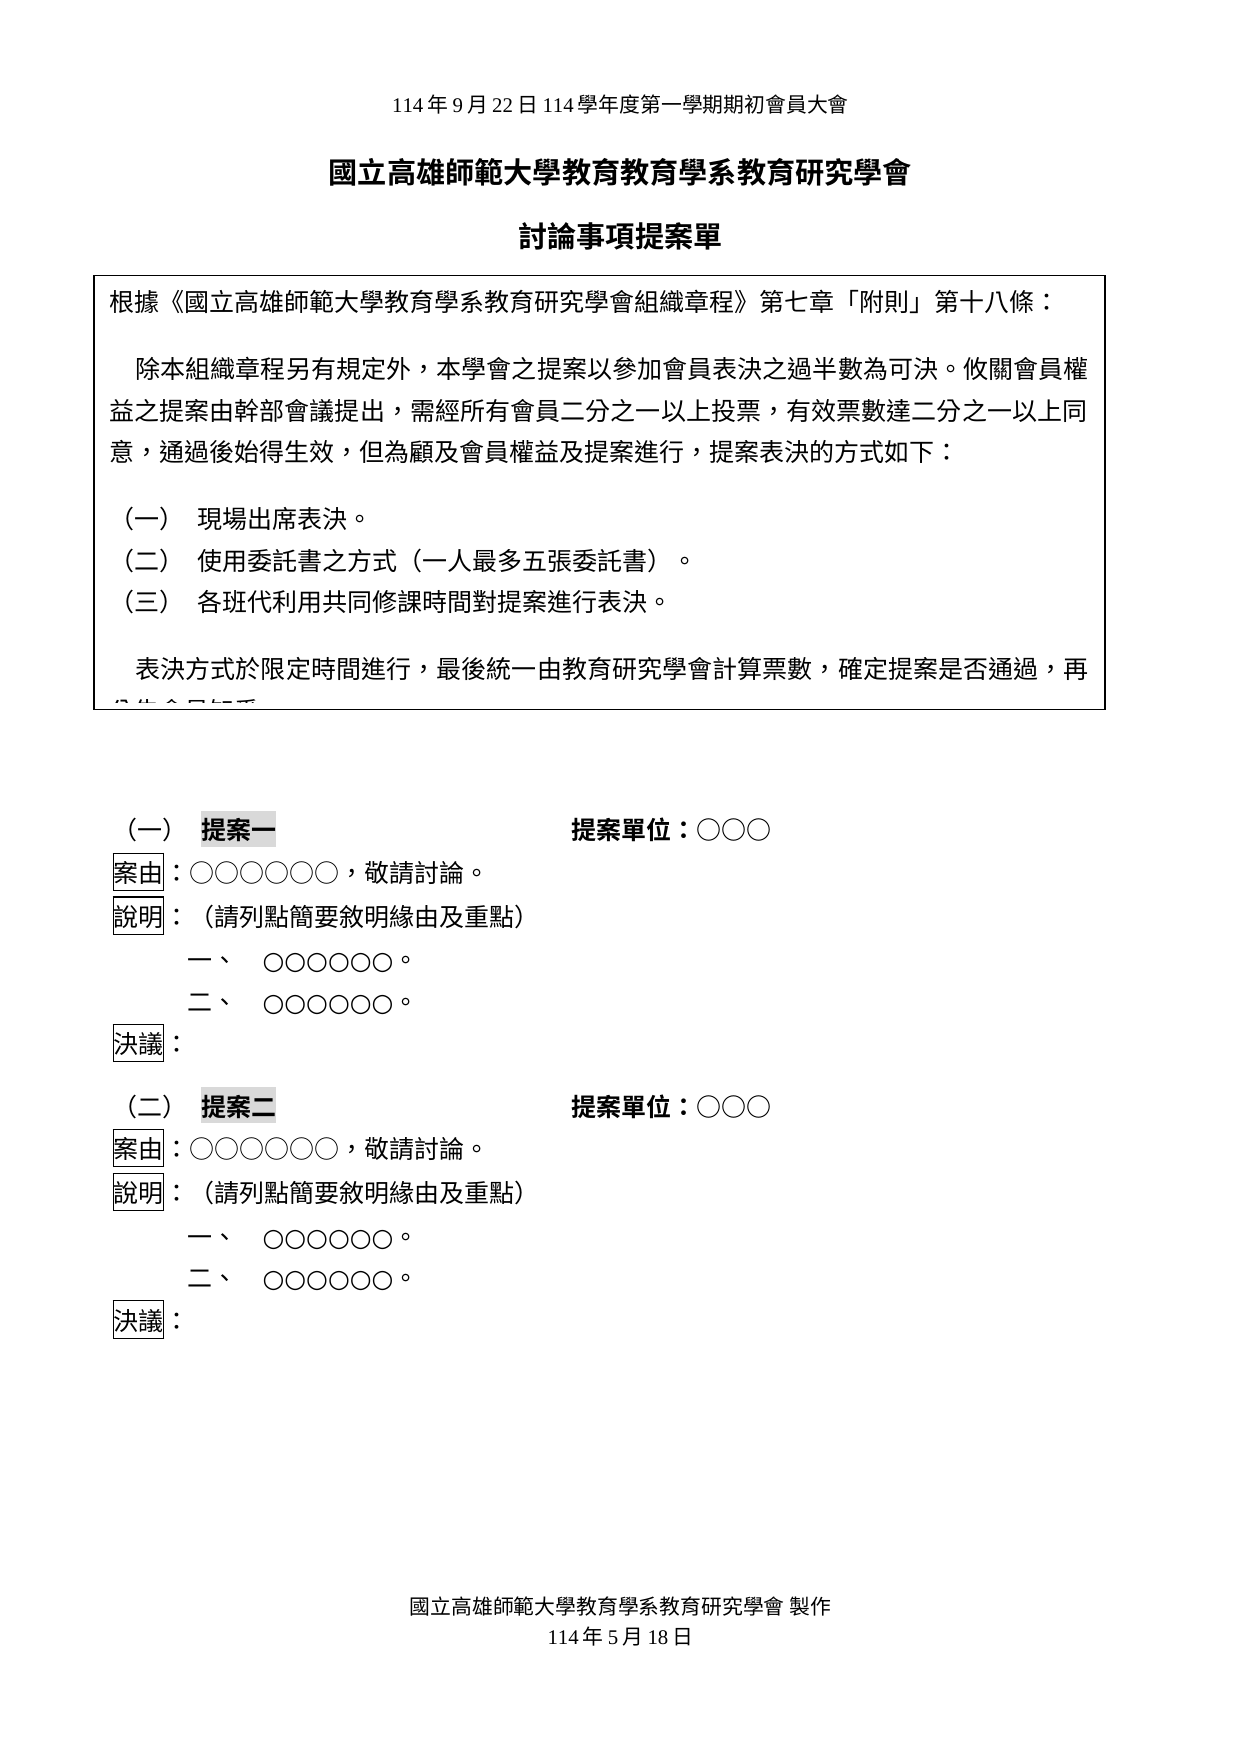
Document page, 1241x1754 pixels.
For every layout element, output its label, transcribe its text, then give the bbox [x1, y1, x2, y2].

text 國立高雄師範大學教育教育學系教育研究學會 [112, 150, 1128, 192]
list ○○○○○○。 [187, 982, 1128, 1018]
text 案由：○○○○○○，敬請討論。 [164, 852, 1128, 891]
list 提案二 提案單位：○○○ [112, 1087, 201, 1123]
list ○○○○○○。 [187, 1259, 1128, 1295]
text 決議： [114, 1301, 163, 1338]
list 提案一 提案單位：○○○ [276, 811, 1128, 847]
text 說明：（請列點簡要敘明緣由及重點） [164, 1173, 1128, 1211]
list ○○○○○○。 [187, 1217, 1128, 1253]
text 案由：○○○○○○，敬請討論。 [114, 1130, 163, 1166]
list 提案一 提案單位：○○○ [112, 811, 201, 847]
text 決議： [114, 1025, 163, 1061]
text 決議： [164, 1300, 1128, 1339]
text 案由：○○○○○○，敬請討論。 [114, 854, 163, 890]
text 案由：○○○○○○，敬請討論。 [164, 1129, 1128, 1167]
text 說明：（請列點簡要敘明緣由及重點） [164, 896, 1128, 935]
list 討論事項提案單 [112, 213, 1128, 256]
text 決議： [164, 1024, 1128, 1062]
list ○○○○○○。 [187, 941, 1128, 977]
list 提案二 提案單位：○○○ [276, 1087, 1128, 1123]
